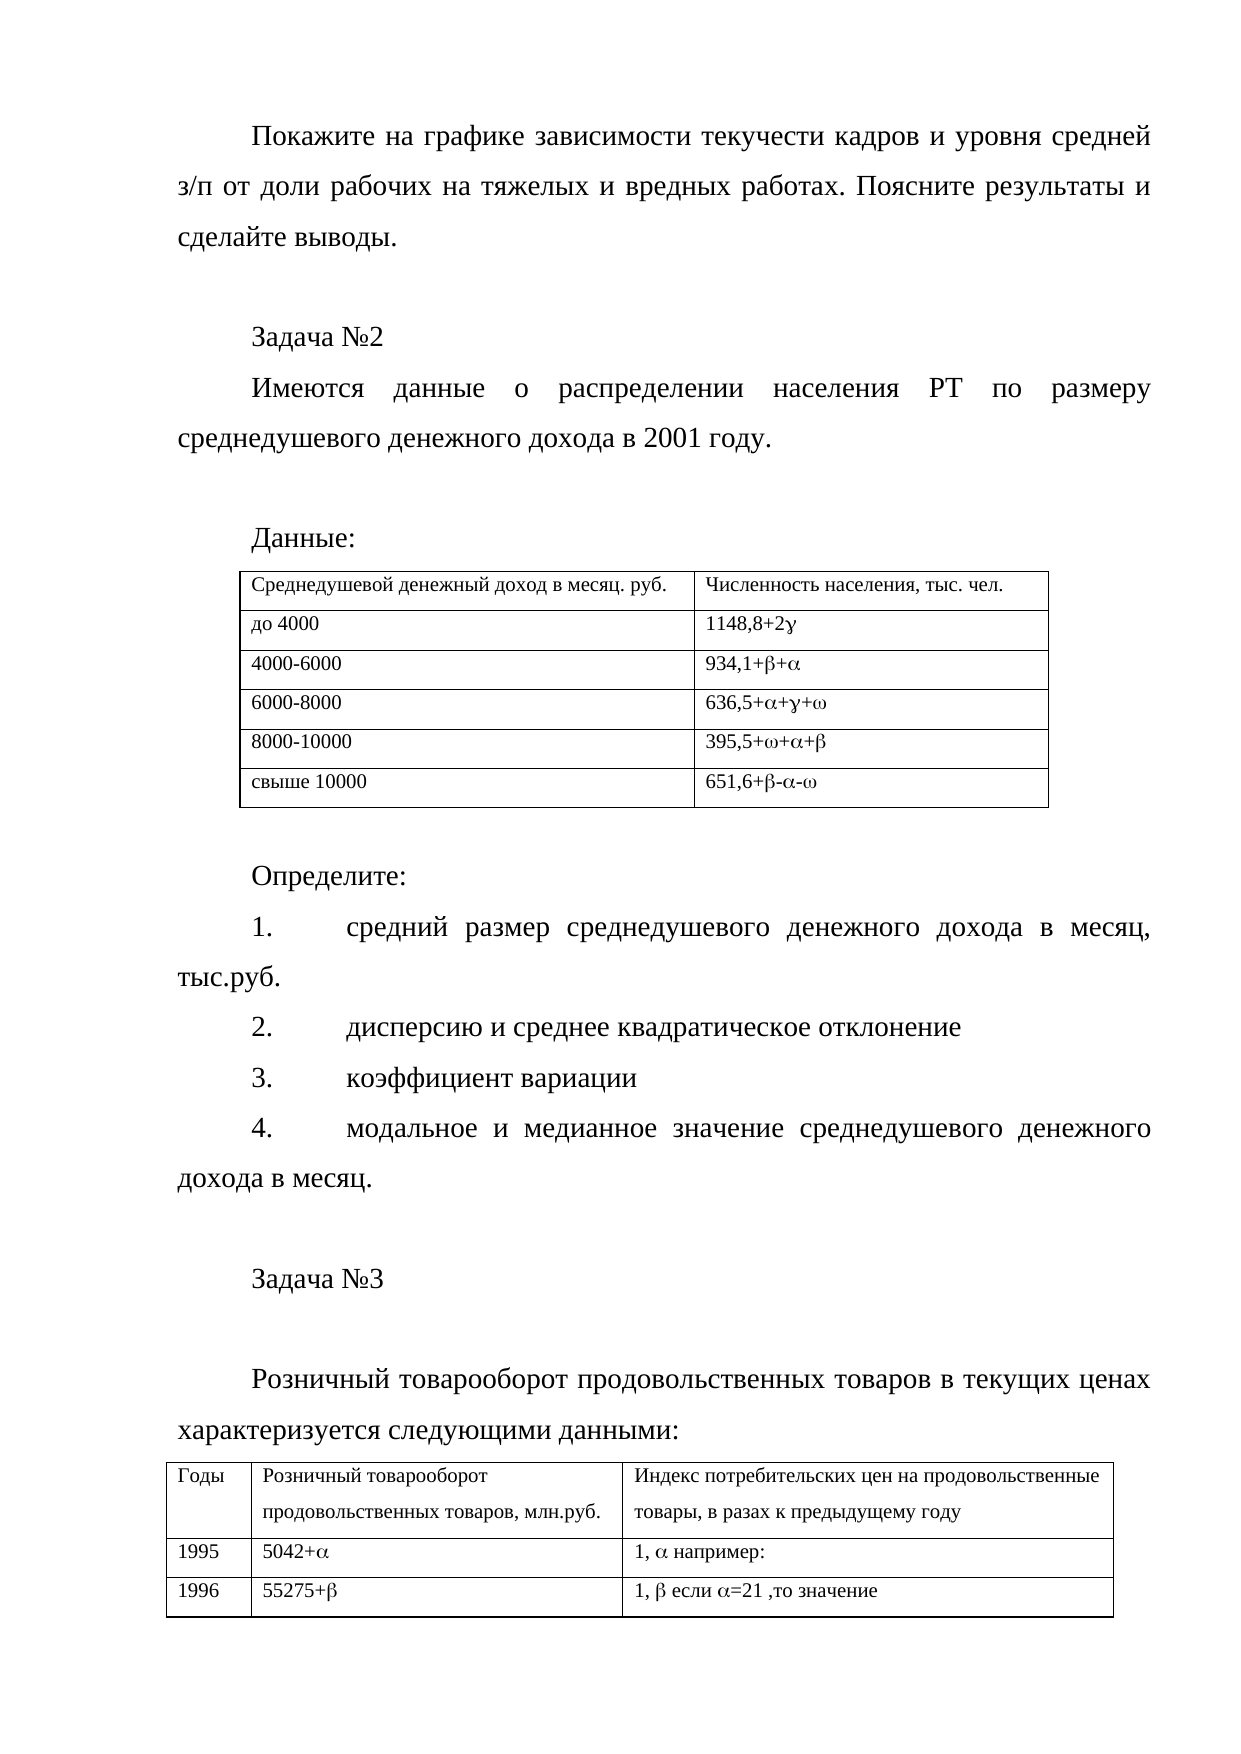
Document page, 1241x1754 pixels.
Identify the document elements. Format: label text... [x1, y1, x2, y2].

table_header Розничный товарооборот продовольственных товаров, млн.руб. [252, 1463, 622, 1538]
table_cell 1996 [167, 1578, 251, 1616]
table_cell до 4000 [241, 611, 694, 650]
table_header Численность населения, тыс. чел. [695, 572, 1048, 610]
list дисперсию и среднее квадратическое отклонение [177, 1009, 1152, 1043]
table_cell 395,5+++ [695, 730, 1048, 768]
table_cell свыше 10000 [241, 769, 694, 807]
table_header Годы [167, 1463, 251, 1538]
list модальное и медианное значение среднедушевого денежного дохода в месяц. [177, 1110, 1152, 1194]
text Определите: [177, 858, 1152, 892]
table_cell 1995 [167, 1539, 251, 1577]
table_cell 55275+ [252, 1578, 622, 1616]
text Задача №2 [177, 319, 1152, 353]
table_cell 934,1++ [695, 651, 1048, 689]
subtitle Задача №3 [177, 1261, 1152, 1294]
list коэффициент вариации [177, 1060, 1152, 1093]
table_cell 1, если =21 ,то значение [623, 1578, 1113, 1616]
table_cell 636,5+++ [695, 690, 1048, 728]
table_cell 651,6+-- [695, 769, 1048, 807]
list средний размер среднедушевого денежного дохода в месяц, тыс.руб. [177, 909, 1152, 993]
table_cell 5042+ [252, 1539, 622, 1577]
table_cell 1148,8+2 [695, 611, 1048, 650]
text Данные: [177, 521, 1152, 554]
table_cell 1, например: [623, 1539, 1113, 1577]
table_header Индекс потребительских цен на продовольственные товары, в разах к предыдущему году [623, 1463, 1113, 1538]
text Розничный товарооборот продовольственных товаров в текущих ценах характеризуется следующими данными: [177, 1362, 1152, 1446]
table_cell 8000-10000 [241, 730, 694, 768]
table_cell 6000-8000 [241, 690, 694, 728]
table_header Среднедушевой денежный доход в месяц. руб. [241, 572, 694, 610]
table_cell 4000-6000 [241, 651, 694, 689]
text Имеются данные о распределении населения РТ по размеру среднедушевого денежного дохода в 2001 году. [177, 370, 1152, 453]
text Покажите на графике зависимости текучести кадров и уровня средней з/п от доли рабочих на тяжелых и вредных работах. Поясните результаты и сделайте выводы. [177, 118, 1152, 252]
